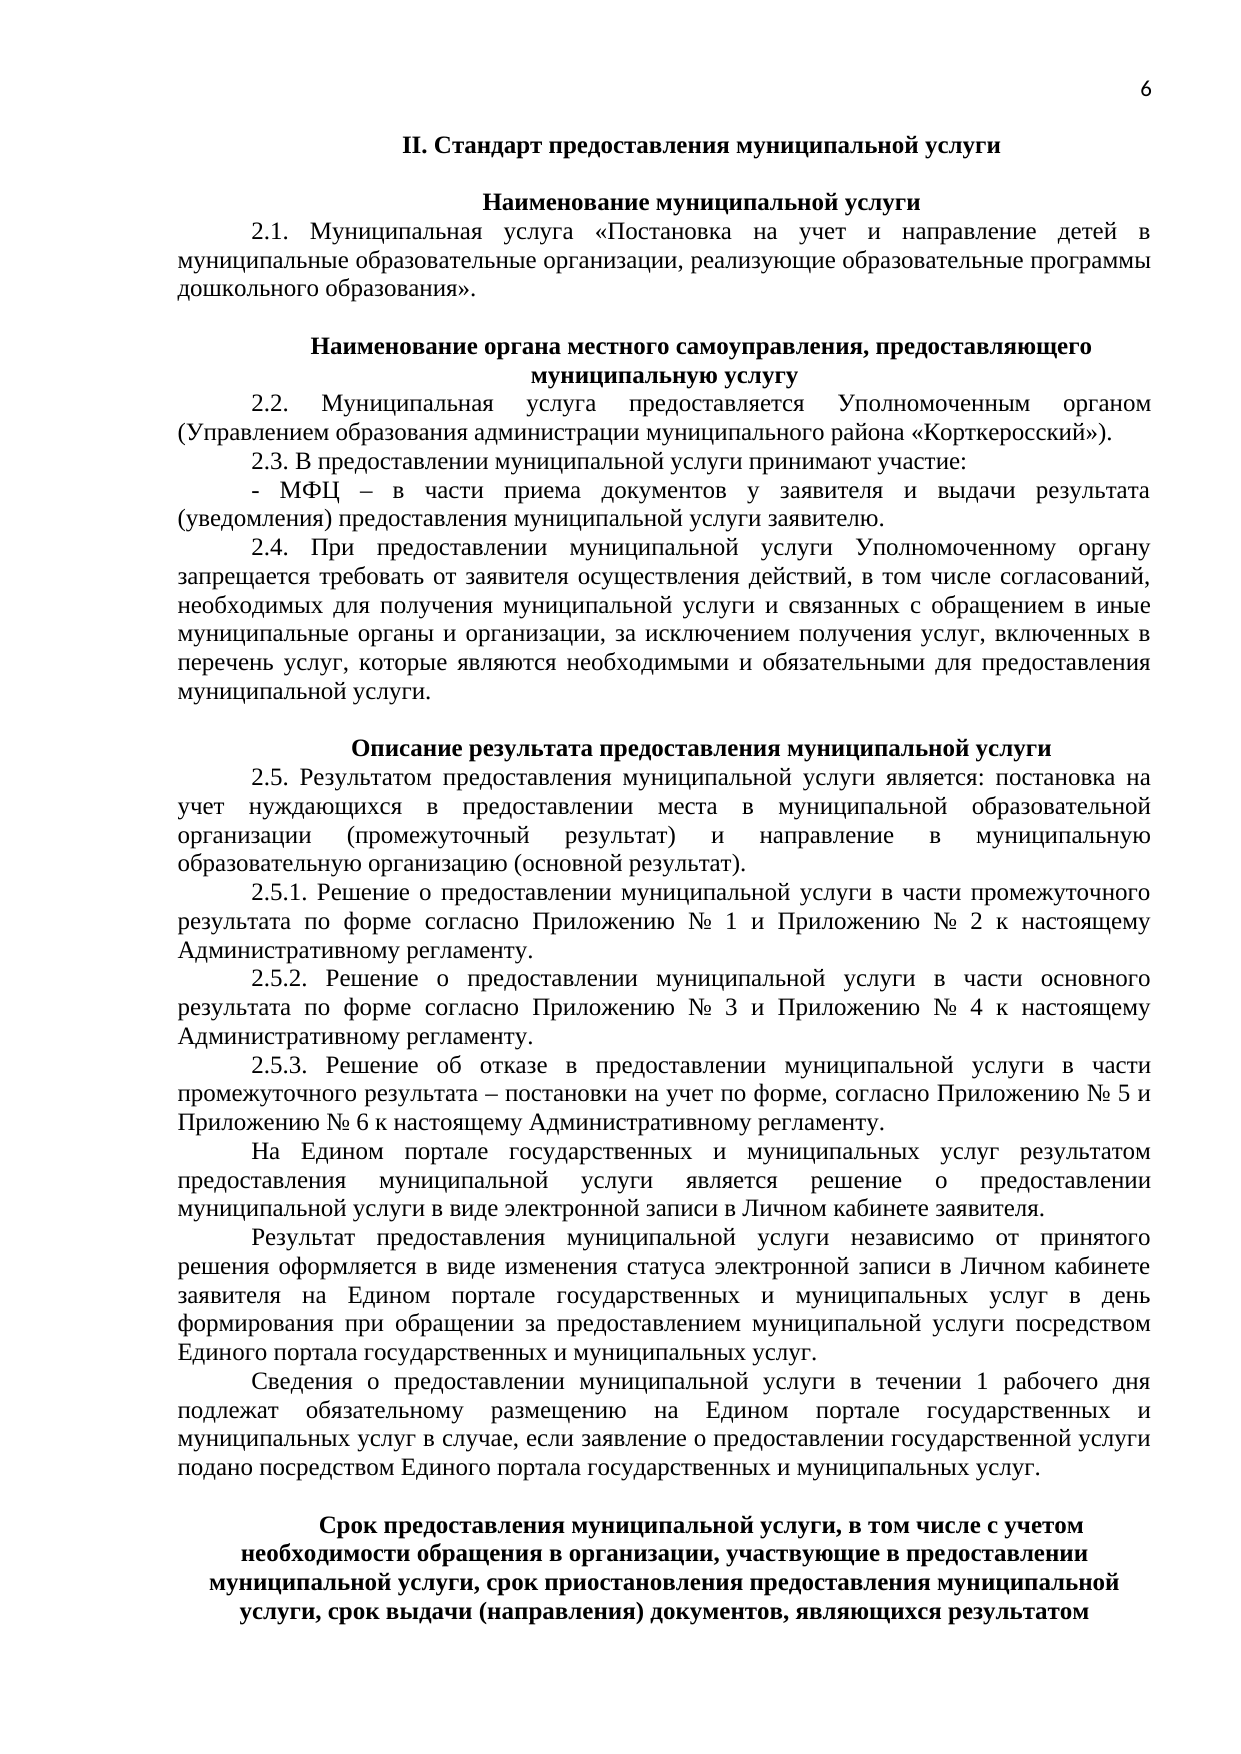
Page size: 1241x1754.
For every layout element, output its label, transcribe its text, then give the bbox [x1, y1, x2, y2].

text 2.3. В предоставлении муниципальной услуги принимают участие: [177, 446, 1152, 475]
text На Едином портале государственных и муниципальных услуг результатом предоставления муниципальной услуги является решение о предоставлении муниципальной услуги в виде электронной записи в Личном кабинете заявителя. [177, 1136, 1152, 1222]
text - МФЦ – в части приема документов у заявителя и выдачи результата (уведомления) предоставления муниципальной услуги заявителю. [177, 475, 1152, 532]
text 2.1. Муниципальная услуга «Постановка на учет и направление детей в муниципальные образовательные организации, реализующие образовательные программы дошкольного образования». [177, 216, 1152, 302]
text Наименование органа местного самоуправления, предоставляющего муниципальную услугу [177, 331, 1152, 388]
text 2.5.1. Решение о предоставлении муниципальной услуги в части промежуточного результата по форме согласно Приложению № 1 и Приложению № 2 к настоящему Административному регламенту. [177, 877, 1152, 963]
text Сведения о предоставлении муниципальной услуги в течении 1 рабочего дня подлежат обязательному размещению на Едином портале государственных и муниципальных услуг в случае, если заявление о предоставлении государственной услуги подано посредством Единого портала государственных и муниципальных услуг. [177, 1366, 1152, 1481]
text Описание результата предоставления муниципальной услуги [177, 733, 1152, 762]
text Результат предоставления муниципальной услуги независимо от принятого решения оформляется в виде изменения статуса электронной записи в Личном кабинете заявителя на Едином портале государственных и муниципальных услуг в день формирования при обращении за предоставлением муниципальной услуги посредством Единого портала государственных и муниципальных услуг. [177, 1222, 1152, 1366]
text 2.2. Муниципальная услуга предоставляется Уполномоченным органом (Управлением образования администрации муниципального района «Корткеросский»). [177, 388, 1152, 446]
text 2.4. При предоставлении муниципальной услуги Уполномоченному органу запрещается требовать от заявителя осуществления действий, в том числе согласований, необходимых для получения муниципальной услуги и связанных с обращением в иные муниципальные органы и организации, за исключением получения услуг, включенных в перечень услуг, которые являются необходимыми и обязательными для предоставления муниципальной услуги. [177, 532, 1152, 705]
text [177, 1510, 1152, 1625]
text 2.5.3. Решение об отказе в предоставлении муниципальной услуги в части промежуточного результата – постановки на учет по форме, согласно Приложению № 5 и Приложению № 6 к настоящему Административному регламенту. [177, 1050, 1152, 1136]
text 2.5.2. Решение о предоставлении муниципальной услуги в части основного результата по форме согласно Приложению № 3 и Приложению № 4 к настоящему Административному регламенту. [177, 963, 1152, 1050]
text II. Стандарт предоставления муниципальной услуги [177, 130, 1152, 158]
text 2.5. Результатом предоставления муниципальной услуги является: постановка на учет нуждающихся в предоставлении места в муниципальной образовательной организации (промежуточный результат) и направление в муниципальную образовательную организацию (основной результат). [177, 762, 1152, 877]
text Наименование муниципальной услуги [177, 187, 1152, 216]
